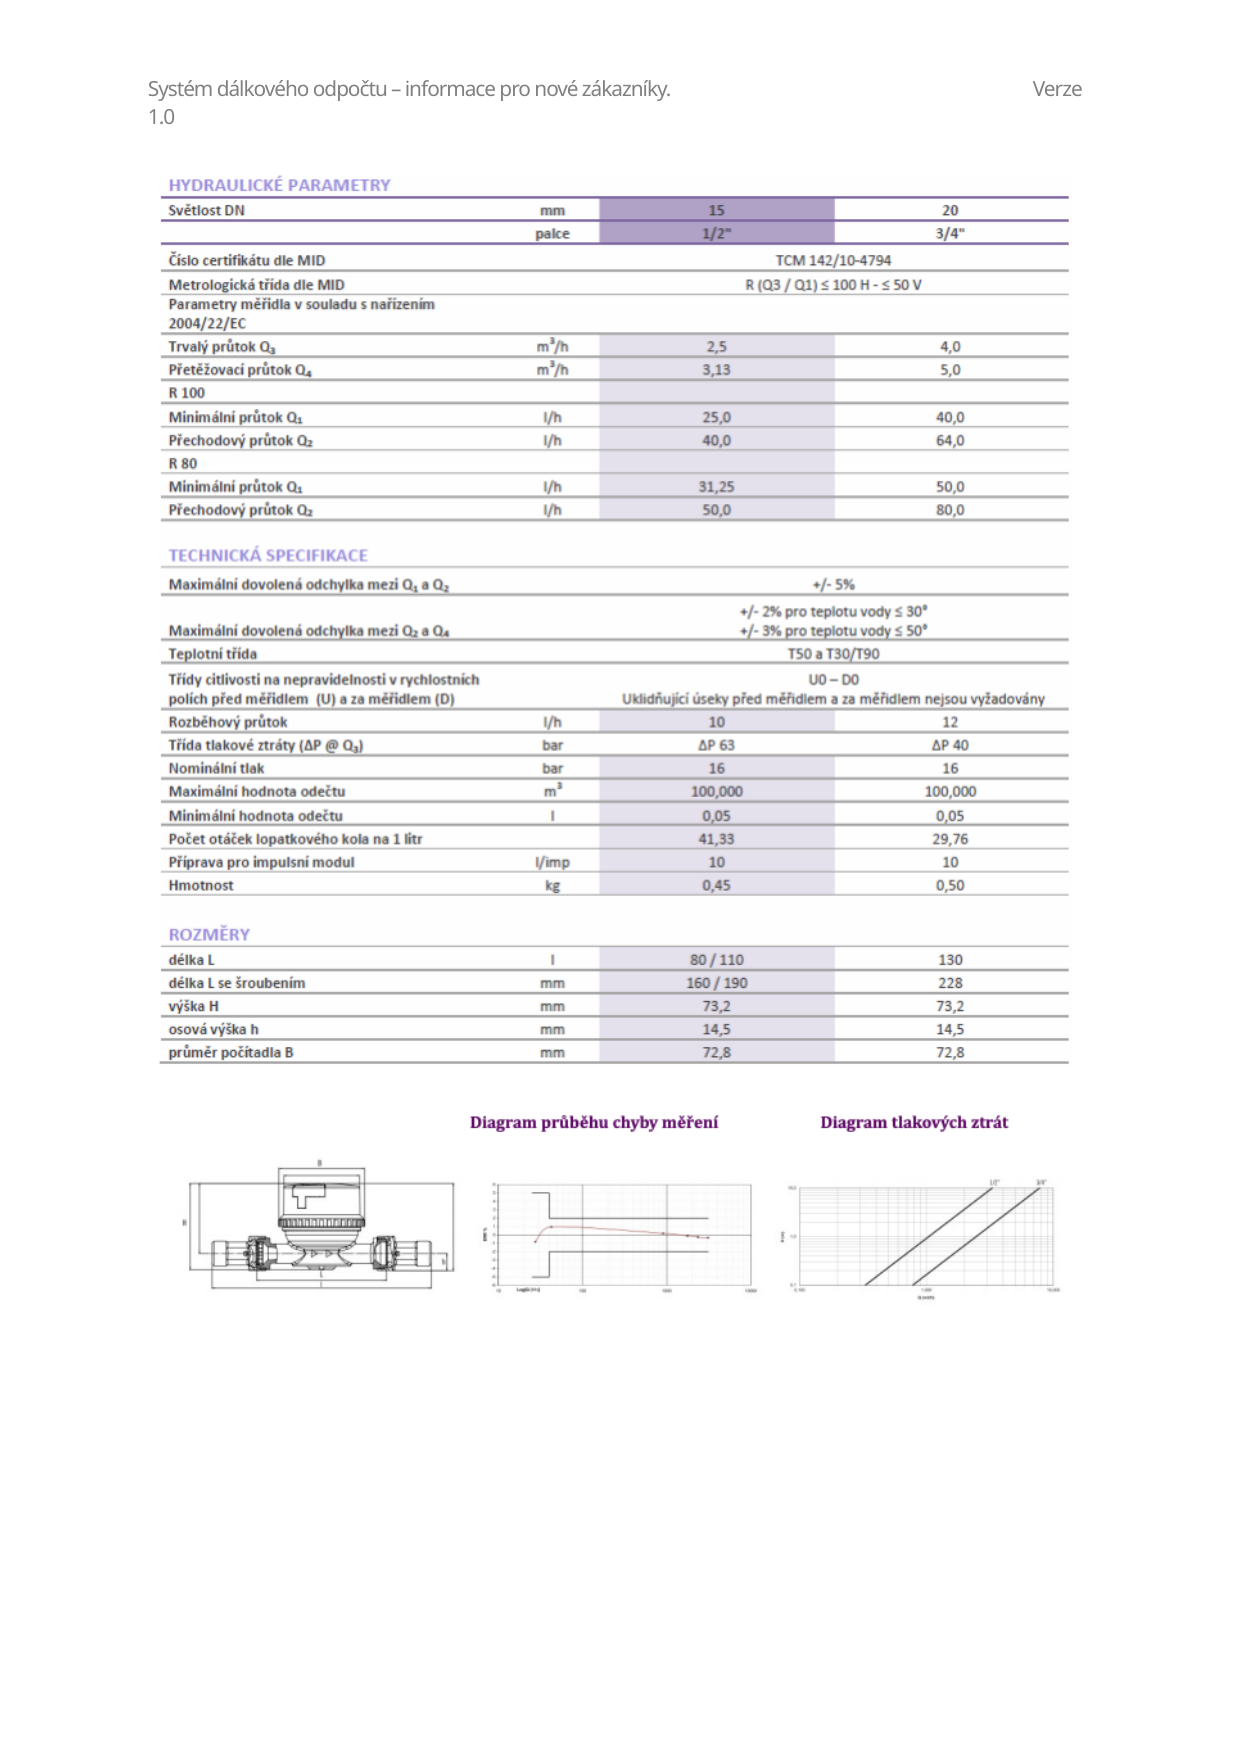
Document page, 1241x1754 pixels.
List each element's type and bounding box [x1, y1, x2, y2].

picture [147, 159, 1092, 1331]
